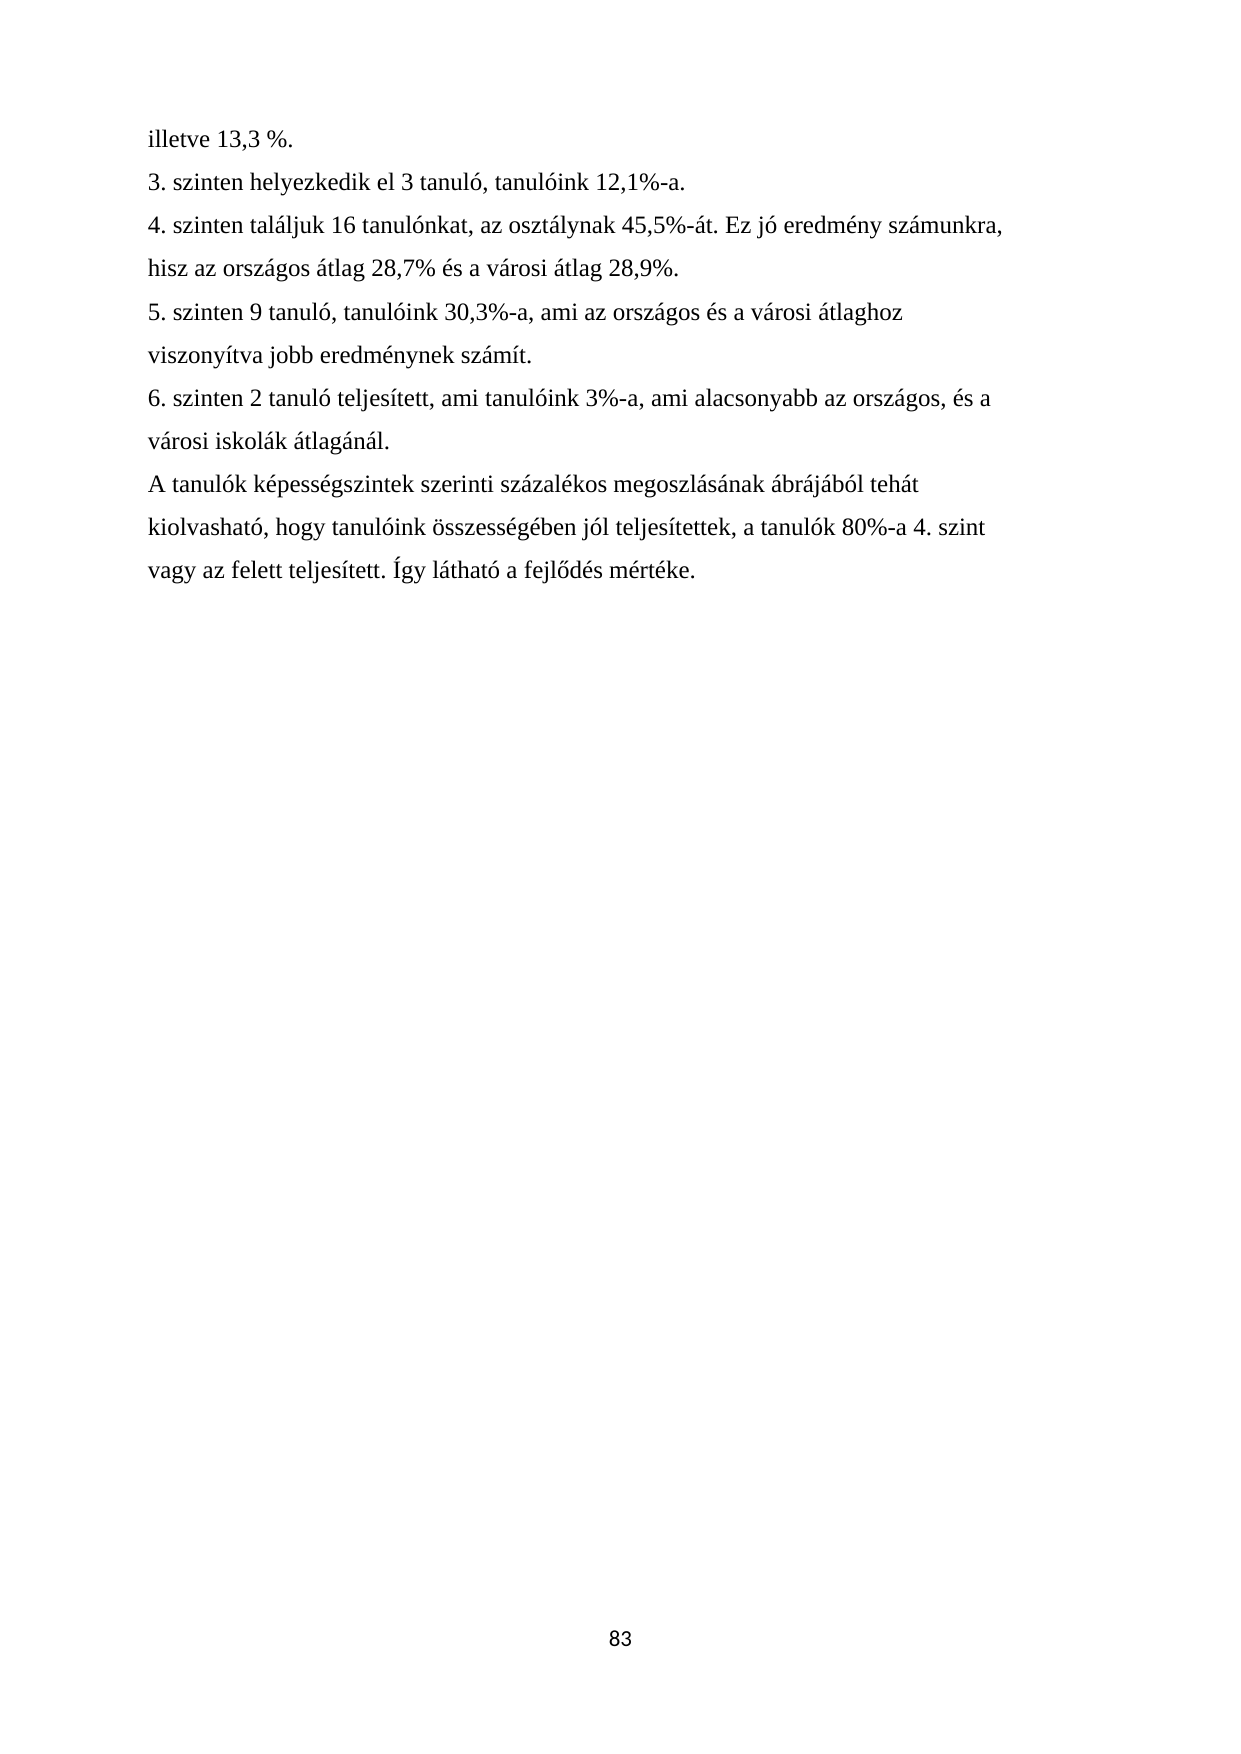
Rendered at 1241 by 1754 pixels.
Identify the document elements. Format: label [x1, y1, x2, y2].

text [148, 124, 1015, 584]
